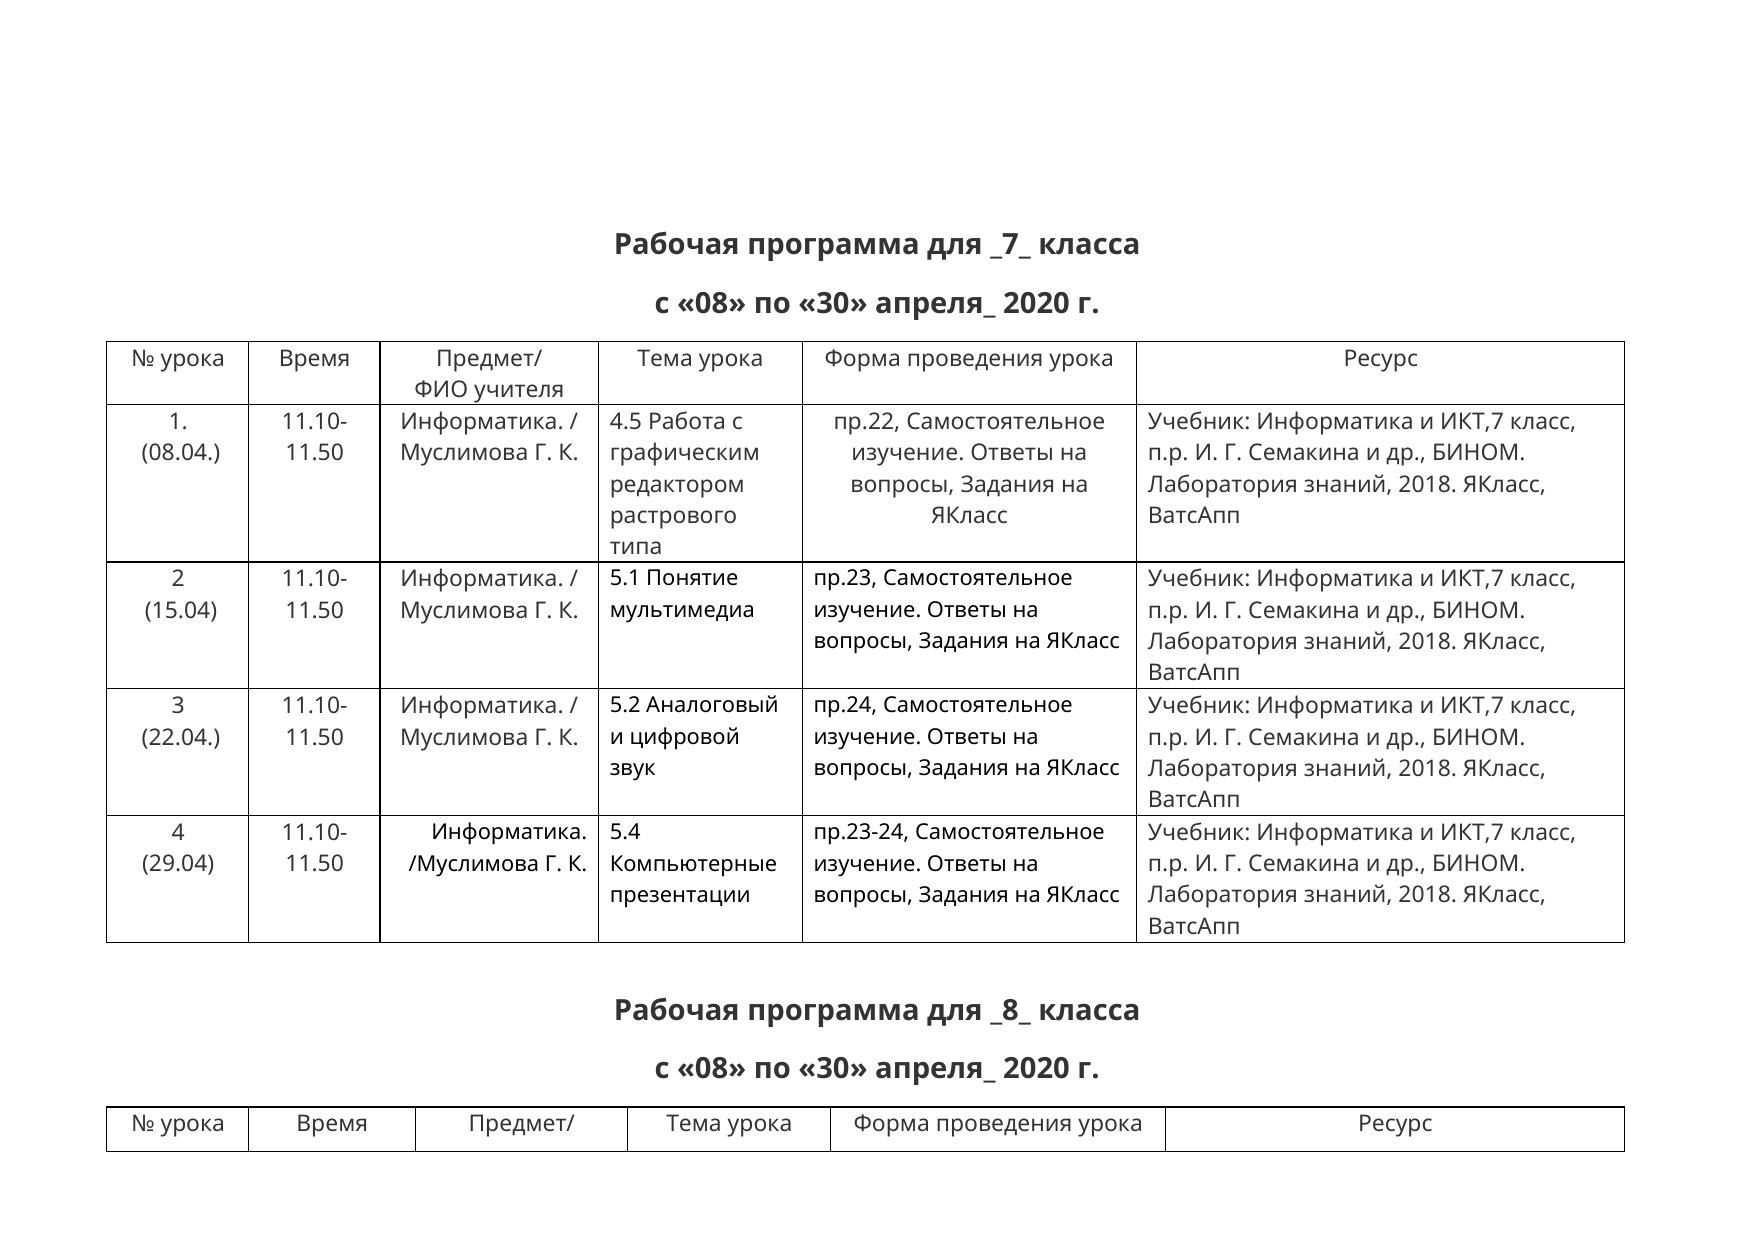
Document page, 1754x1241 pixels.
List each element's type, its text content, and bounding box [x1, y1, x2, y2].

table_header Время [249, 342, 379, 404]
table_cell 11.10-11.50 [249, 689, 379, 815]
table_header № урока [107, 342, 248, 404]
table_cell 1. (08.04.) [107, 405, 248, 561]
table_cell 5.1 Понятие мультимедиа [599, 563, 802, 688]
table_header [416, 1108, 627, 1151]
table_header Ресурс [1137, 342, 1624, 404]
table_cell пр.23-24, Самостоятельное изучение. Ответы на вопросы, Задания на ЯКласс [803, 816, 1136, 942]
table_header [831, 1108, 1165, 1151]
table_cell 2 (15.04) [107, 563, 248, 688]
table_cell 5.2 Аналоговый и цифровой звук [599, 689, 802, 815]
table_cell Информатика. /Муслимова Г. К. [381, 816, 598, 942]
table_cell 11.10-11.50 [249, 563, 379, 688]
table_cell 11.10-11.50 [249, 816, 379, 942]
table_cell Информатика. /Муслимова Г. К. [381, 405, 598, 561]
table_header Тема урока [599, 342, 802, 404]
text Рабочая программа для _8_ класса [118, 989, 1636, 1029]
table_header Предмет/ ФИО учителя [381, 342, 598, 404]
text Рабочая программа для _7_ класса [118, 223, 1636, 263]
table_cell Учебник: Информатика и ИКТ,7 класс, п.р. И. Г. Семакина и др., БИНОМ. Лаборатория знаний, 2018. ЯКласс, ВатcAпп [1137, 405, 1624, 561]
table_cell Учебник: Информатика и ИКТ,7 класс, п.р. И. Г. Семакина и др., БИНОМ. Лаборатория знаний, 2018. ЯКласс, ВатcAпп [1137, 689, 1624, 815]
table_cell 4.5 Работа с графическим редактором растрового типа [599, 405, 802, 561]
table_cell Информатика. /Муслимова Г. К. [381, 689, 598, 815]
table_header Ресурс [1166, 1108, 1624, 1151]
text с «08» по «30» апреля_ 2020 г. [118, 1048, 1636, 1087]
table_cell 4 (29.04) [107, 816, 248, 942]
table_header Время [249, 1108, 415, 1151]
table_cell Учебник: Информатика и ИКТ,7 класс, п.р. И. Г. Семакина и др., БИНОМ. Лаборатория знаний, 2018. ЯКласс, ВатcAпп [1137, 816, 1624, 942]
text с «08» по «30» апреля_ 2020 г. [118, 282, 1636, 322]
table_header № урока [107, 1108, 248, 1151]
table_cell пр.23, Самостоятельное изучение. Ответы на вопросы, Задания на ЯКласс [803, 563, 1136, 688]
table_cell 5.4 Компьютерные презентации [599, 816, 802, 942]
table_cell пр.22, Самостоятельное изучение. Ответы на вопросы, Задания на ЯКласс [803, 405, 1136, 561]
table_cell Учебник: Информатика и ИКТ,7 класс, п.р. И. Г. Семакина и др., БИНОМ. Лаборатория знаний, 2018. ЯКласс, ВатcAпп [1137, 563, 1624, 688]
table_cell 3 (22.04.) [107, 689, 248, 815]
table_header Форма проведения урока [803, 342, 1136, 404]
table_cell Информатика. /Муслимова Г. К. [381, 563, 598, 688]
table_cell 11.10-11.50 [249, 405, 379, 561]
table_cell пр.24, Самостоятельное изучение. Ответы на вопросы, Задания на ЯКласс [803, 689, 1136, 815]
table_header Тема урока [628, 1108, 830, 1151]
